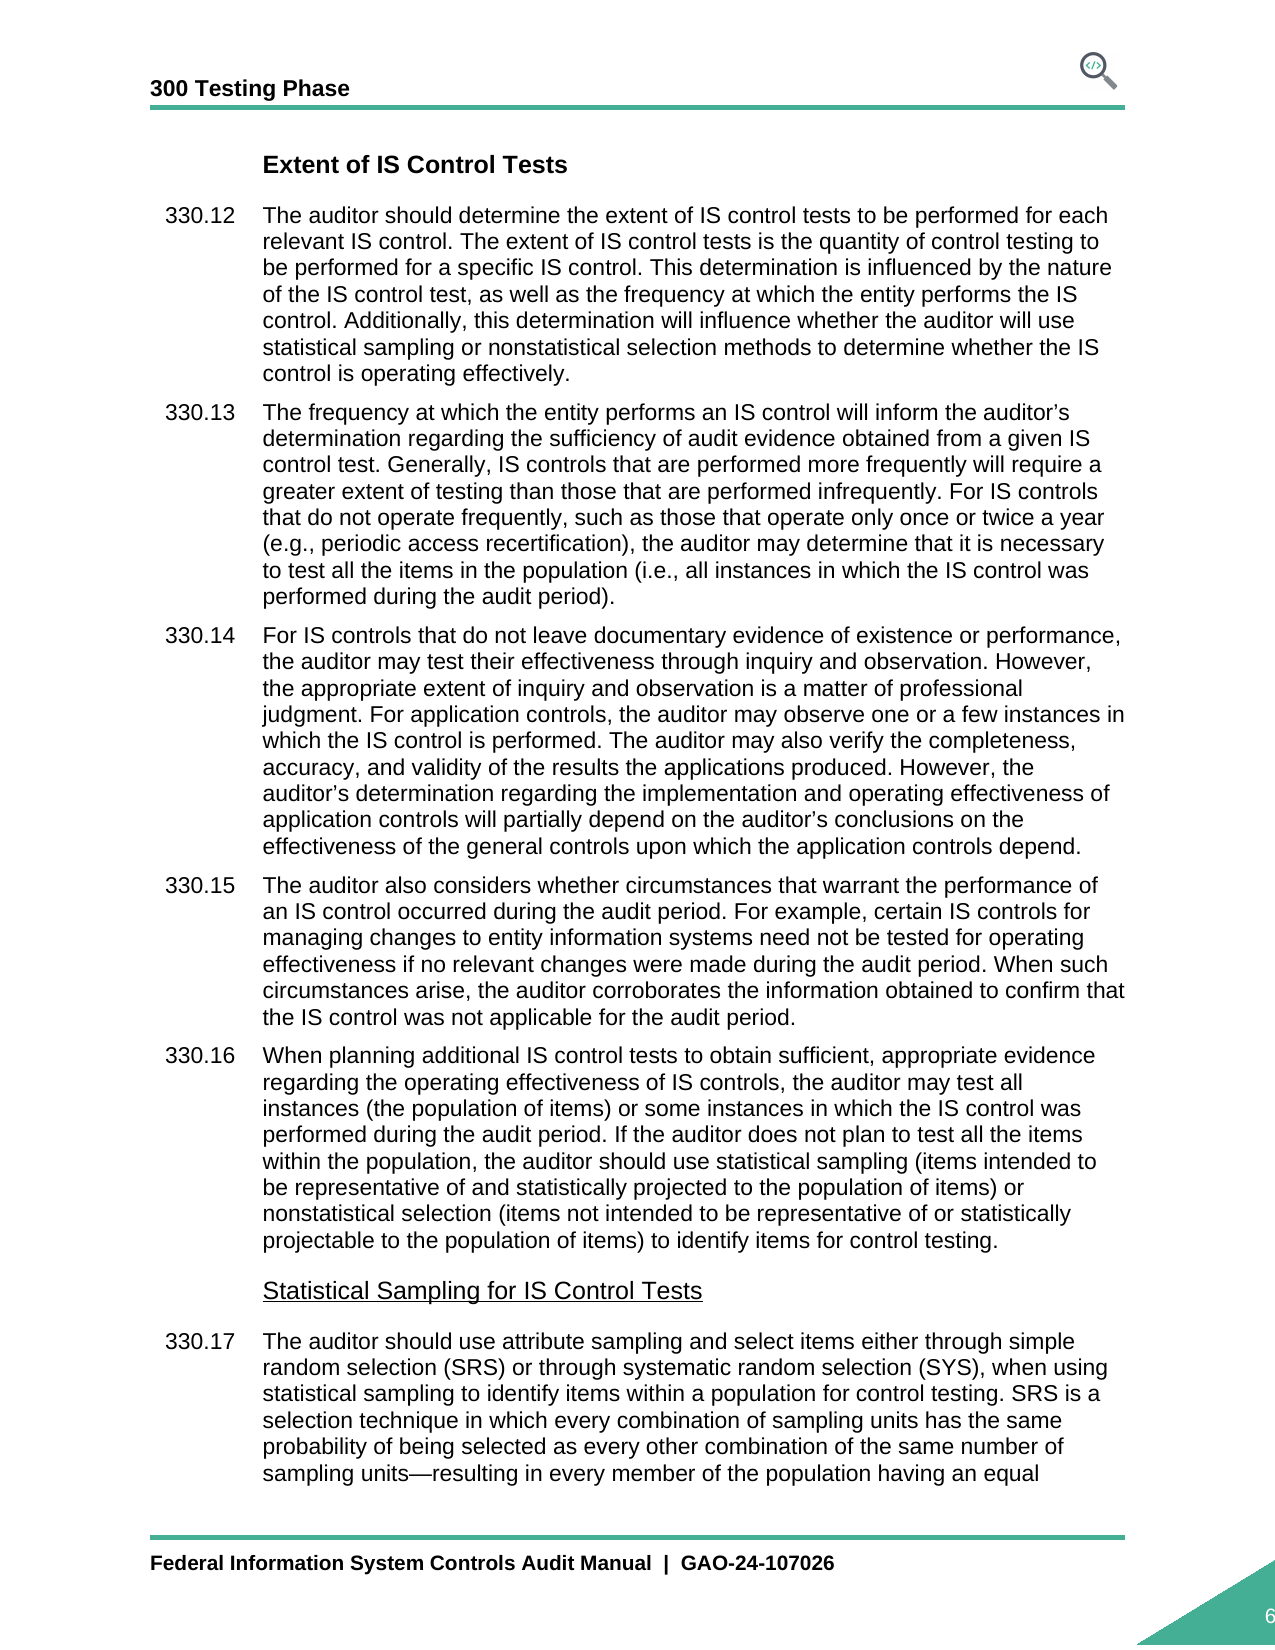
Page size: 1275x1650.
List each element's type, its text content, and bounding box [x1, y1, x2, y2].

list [165, 1328, 1125, 1486]
picture [1080, 52, 1118, 90]
list For IS controls that do not leave documentary evidence of existence or performance, the auditor may test their effectiveness through inquiry and observation. However, the appropriate extent of inquiry and observation is a matter of professional judgment. For application controls, the auditor may observe one or a few instances in which the IS control is performed. The auditor may also verify the completeness, accuracy, and validity of the results the applications produced. However, the auditor’s determination regarding the implementation and operating effectiveness of application controls will partially depend on the auditor’s conclusions on the effectiveness of the general controls upon which the application controls depend. [165, 622, 1125, 859]
list The frequency at which the entity performs an IS control will inform the auditor’s determination regarding the sufficiency of audit evidence obtained from a given IS control test. Generally, IS controls that are performed more frequently will require a greater extent of testing than those that are performed infrequently. For IS controls that do not operate frequently, such as those that operate only once or twice a year (e.g., periodic access recertification), the auditor may determine that it is necessary to test all the items in the population (i.e., all instances in which the IS control was performed during the audit period). [165, 399, 1125, 609]
list The auditor also considers whether circumstances that warrant the performance of an IS control occurred during the audit period. For example, certain IS controls for managing changes to entity information systems need not be tested for operating effectiveness if no relevant changes were made during the audit period. When such circumstances arise, the auditor corroborates the information obtained to confirm that the IS control was not applicable for the audit period. [165, 872, 1125, 1030]
subtitle Extent of IS Control Tests [262, 150, 1125, 179]
list When planning additional IS control tests to obtain sufficient, appropriate evidence regarding the operating effectiveness of IS controls, the auditor may test all instances (the population of items) or some instances in which the IS control was performed during the audit period. If the auditor does not plan to test all the items within the population, the auditor should use statistical sampling (items intended to be representative of and statistically projected to the population of items) or nonstatistical selection (items not intended to be representative of or statistically projectable to the population of items) to identify items for control testing. [165, 1042, 1125, 1253]
list The auditor should determine the extent of IS control tests to be performed for each relevant IS control. The extent of IS control tests is the quantity of control testing to be performed for a specific IS control. This determination is influenced by the nature of the IS control test, as well as the frequency at which the entity performs the IS control. Additionally, this determination will influence whether the auditor will use statistical sampling or nonstatistical selection methods to determine whether the IS control is operating effectively. [165, 202, 1125, 386]
subtitle Statistical Sampling for IS Control Tests [262, 1276, 1125, 1305]
